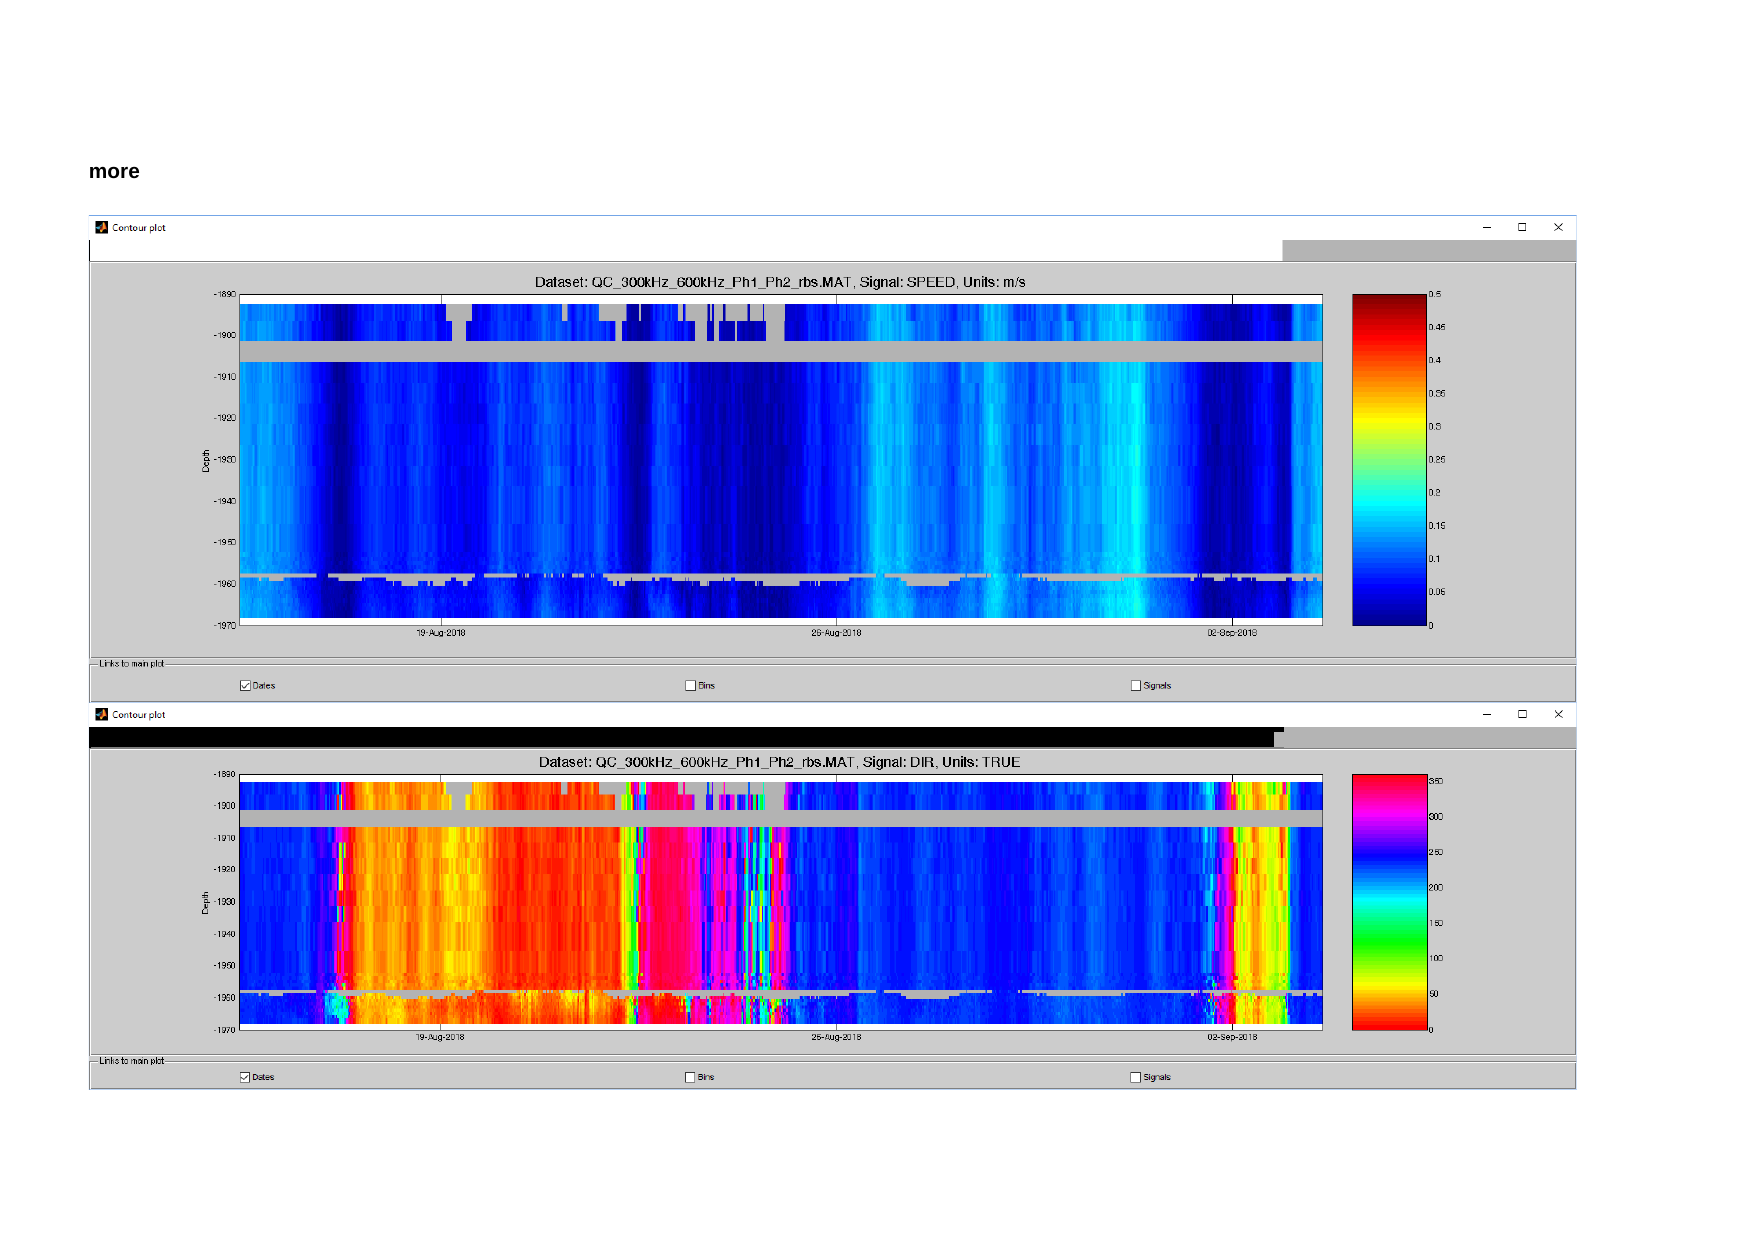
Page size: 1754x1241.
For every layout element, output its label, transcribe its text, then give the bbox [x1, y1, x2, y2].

text more [89, 151, 1577, 183]
picture [88, 215, 1577, 1090]
